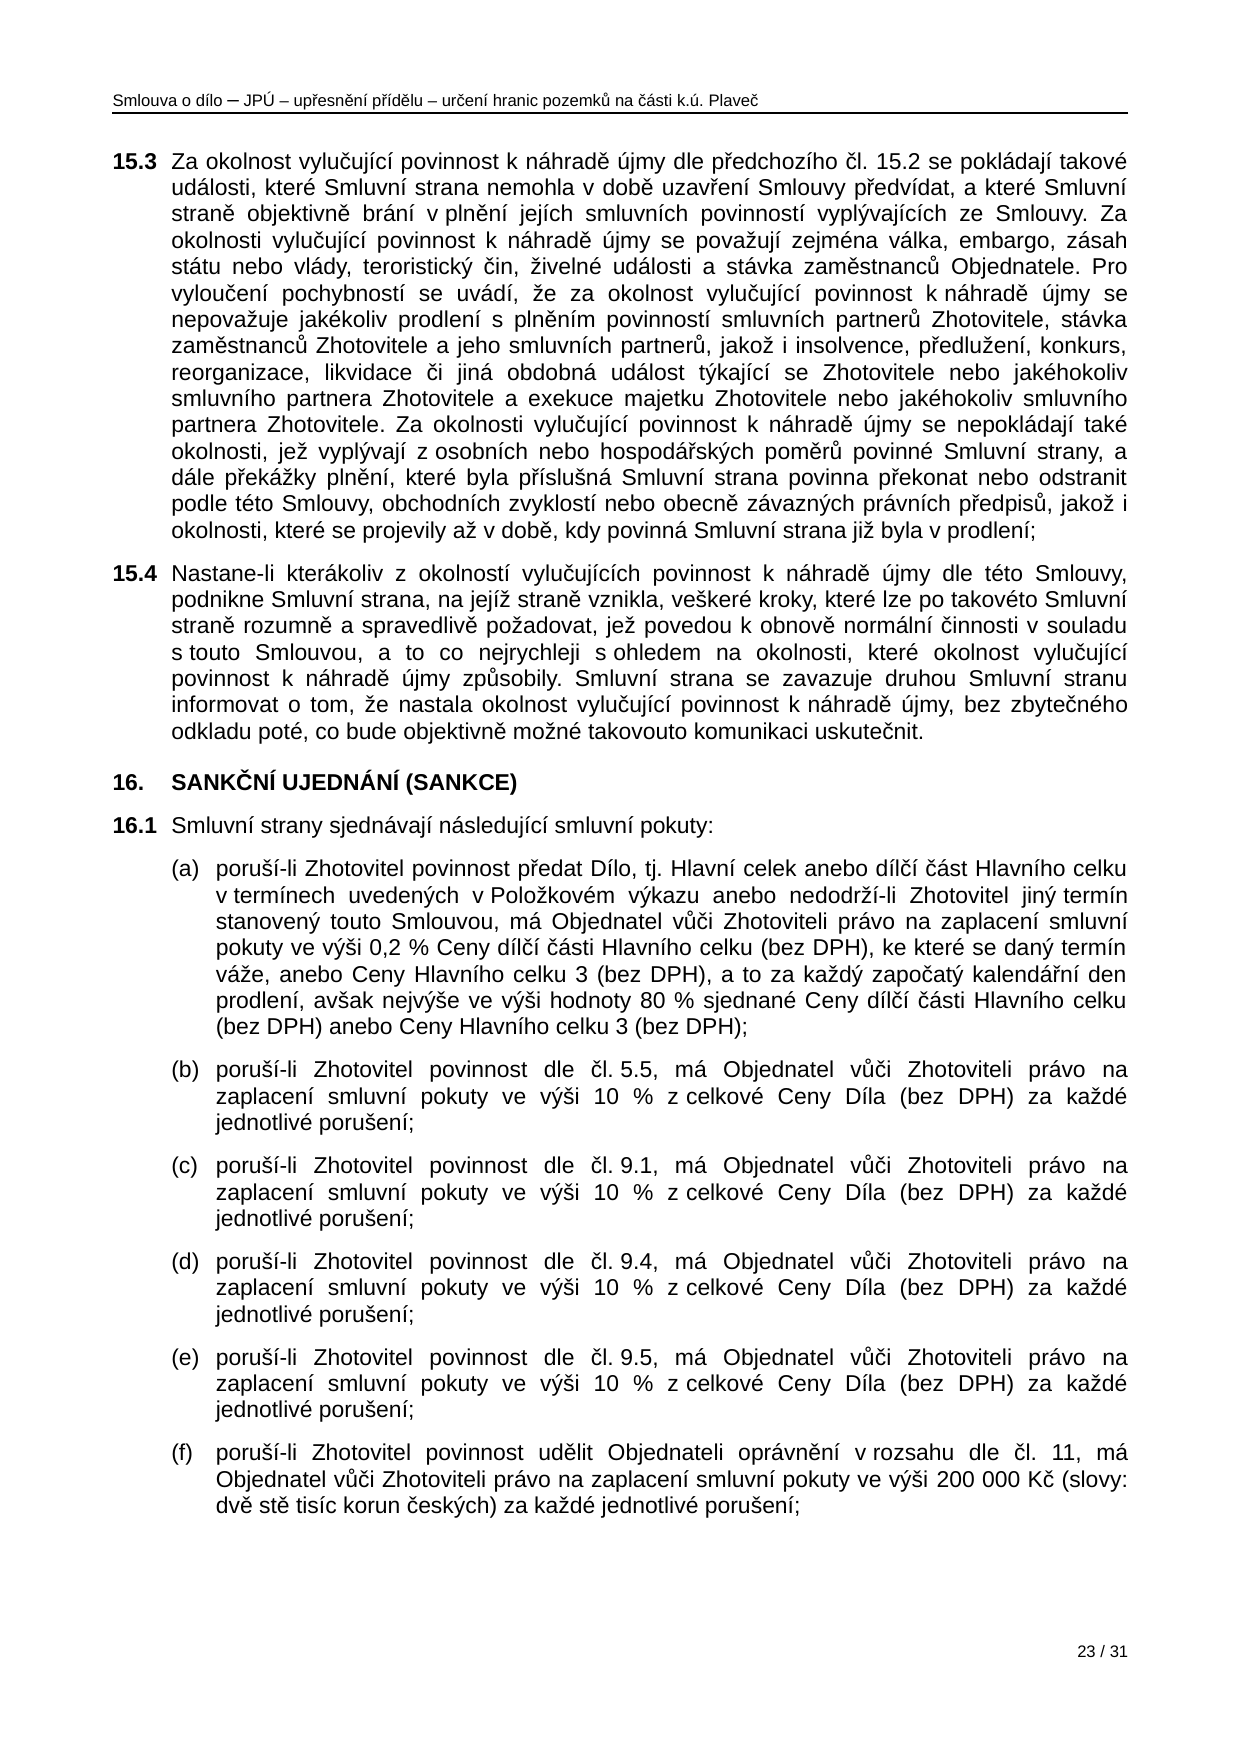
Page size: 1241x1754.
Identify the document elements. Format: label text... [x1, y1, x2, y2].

list poruší-li Zhotovitel povinnost předat Dílo, tj. Hlavní celek anebo dílčí část Hlavního celku v termínech uvedených v Položkovém výkazu anebo nedodrží-li Zhotovitel jiný termín stanovený touto Smlouvou, má Objednatel vůči Zhotoviteli právo na zaplacení smluvní pokuty ve výši 0,2 % Ceny dílčí části Hlavního celku (bez DPH), ke které se daný termín váže, anebo Ceny Hlavního celku 3 (bez DPH), a to za každý započatý kalendářní den prodlení, avšak nejvýše ve výši hodnoty 80 % sjednané Ceny dílčí části Hlavního celku (bez DPH) anebo Ceny Hlavního celku 3 (bez DPH); [171, 855, 1128, 1040]
list poruší-li Zhotovitel povinnost dle čl. 9.1, má Objednatel vůči Zhotoviteli právo na zaplacení smluvní pokuty ve výši 10 % z celkové Ceny Díla (bez DPH) za každé jednotlivé porušení; [171, 1152, 1128, 1231]
list poruší-li Zhotovitel povinnost dle čl. 9.4, má Objednatel vůči Zhotoviteli právo na zaplacení smluvní pokuty ve výši 10 % z celkové Ceny Díla (bez DPH) za každé jednotlivé porušení; [171, 1248, 1128, 1327]
list poruší-li Zhotovitel povinnost dle čl. 9.5, má Objednatel vůči Zhotoviteli právo na zaplacení smluvní pokuty ve výši 10 % z celkové Ceny Díla (bez DPH) za každé jednotlivé porušení; [171, 1343, 1128, 1423]
text Smluvní strany sjednávají následující smluvní pokuty: [112, 812, 1128, 838]
text Za okolnost vylučující povinnost k náhradě újmy dle předchozího čl. 15.2 se pokládají takové události, které Smluvní strana nemohla v době uzavření Smlouvy předvídat, a které Smluvní straně objektivně brání v plnění jejích smluvních povinností vyplývajících ze Smlouvy. Za okolnosti vylučující povinnost k náhradě újmy se považují zejména válka, embargo, zásah státu nebo vlády, teroristický čin, živelné události a stávka zaměstnanců Objednatele. Pro vyloučení pochybností se uvádí, že za okolnost vylučující povinnost k náhradě újmy se nepovažuje jakékoliv prodlení s plněním povinností smluvních partnerů Zhotovitele, stávka zaměstnanců Zhotovitele a jeho smluvních partnerů, jakož i insolvence, předlužení, konkurs, reorganizace, likvidace či jiná obdobná událost týkající se Zhotovitele nebo jakéhokoliv smluvního partnera Zhotovitele a exekuce majetku Zhotovitele nebo jakéhokoliv smluvního partnera Zhotovitele. Za okolnosti vylučující povinnost k náhradě újmy se nepokládají také okolnosti, jež vyplývají z osobních nebo hospodářských poměrů povinné Smluvní strany, a dále překážky plnění, které byla příslušná Smluvní strana povinna překonat nebo odstranit podle této Smlouvy, obchodních zvyklostí nebo obecně závazných právních předpisů, jakož i okolnosti, které se projevily až v době, kdy povinná Smluvní strana již byla v prodlení; [112, 148, 1128, 543]
list poruší-li Zhotovitel povinnost dle čl. 5.5, má Objednatel vůči Zhotoviteli právo na zaplacení smluvní pokuty ve výši 10 % z celkové Ceny Díla (bez DPH) za každé jednotlivé porušení; [171, 1056, 1128, 1135]
text poruší-li Zhotovitel povinnost udělit Objednateli oprávnění v rozsahu dle čl. 11, má Objednatel vůči Zhotoviteli právo na zaplacení smluvní pokuty ve výši 200 000 Kč (slovy: dvě stě tisíc korun českých) za každé jednotlivé porušení; [171, 1439, 1128, 1518]
text Nastane-li kterákoliv z okolností vylučujících povinnost k náhradě újmy dle této Smlouvy, podnikne Smluvní strana, na jejíž straně vznikla, veškeré kroky, které lze po takovéto Smluvní straně rozumně a spravedlivě požadovat, jež povedou k obnově normální činnosti v souladu s touto Smlouvou, a to co nejrychleji s ohledem na okolnosti, které okolnost vylučující povinnost k náhradě újmy způsobily. Smluvní strana se zavazuje druhou Smluvní stranu informovat o tom, že nastala okolnost vylučující povinnost k náhradě újmy, bez zbytečného odkladu poté, co bude objektivně možné takovouto komunikaci uskutečnit. [112, 560, 1128, 744]
text Sankční ujednání (SANKCE) [112, 769, 1128, 796]
